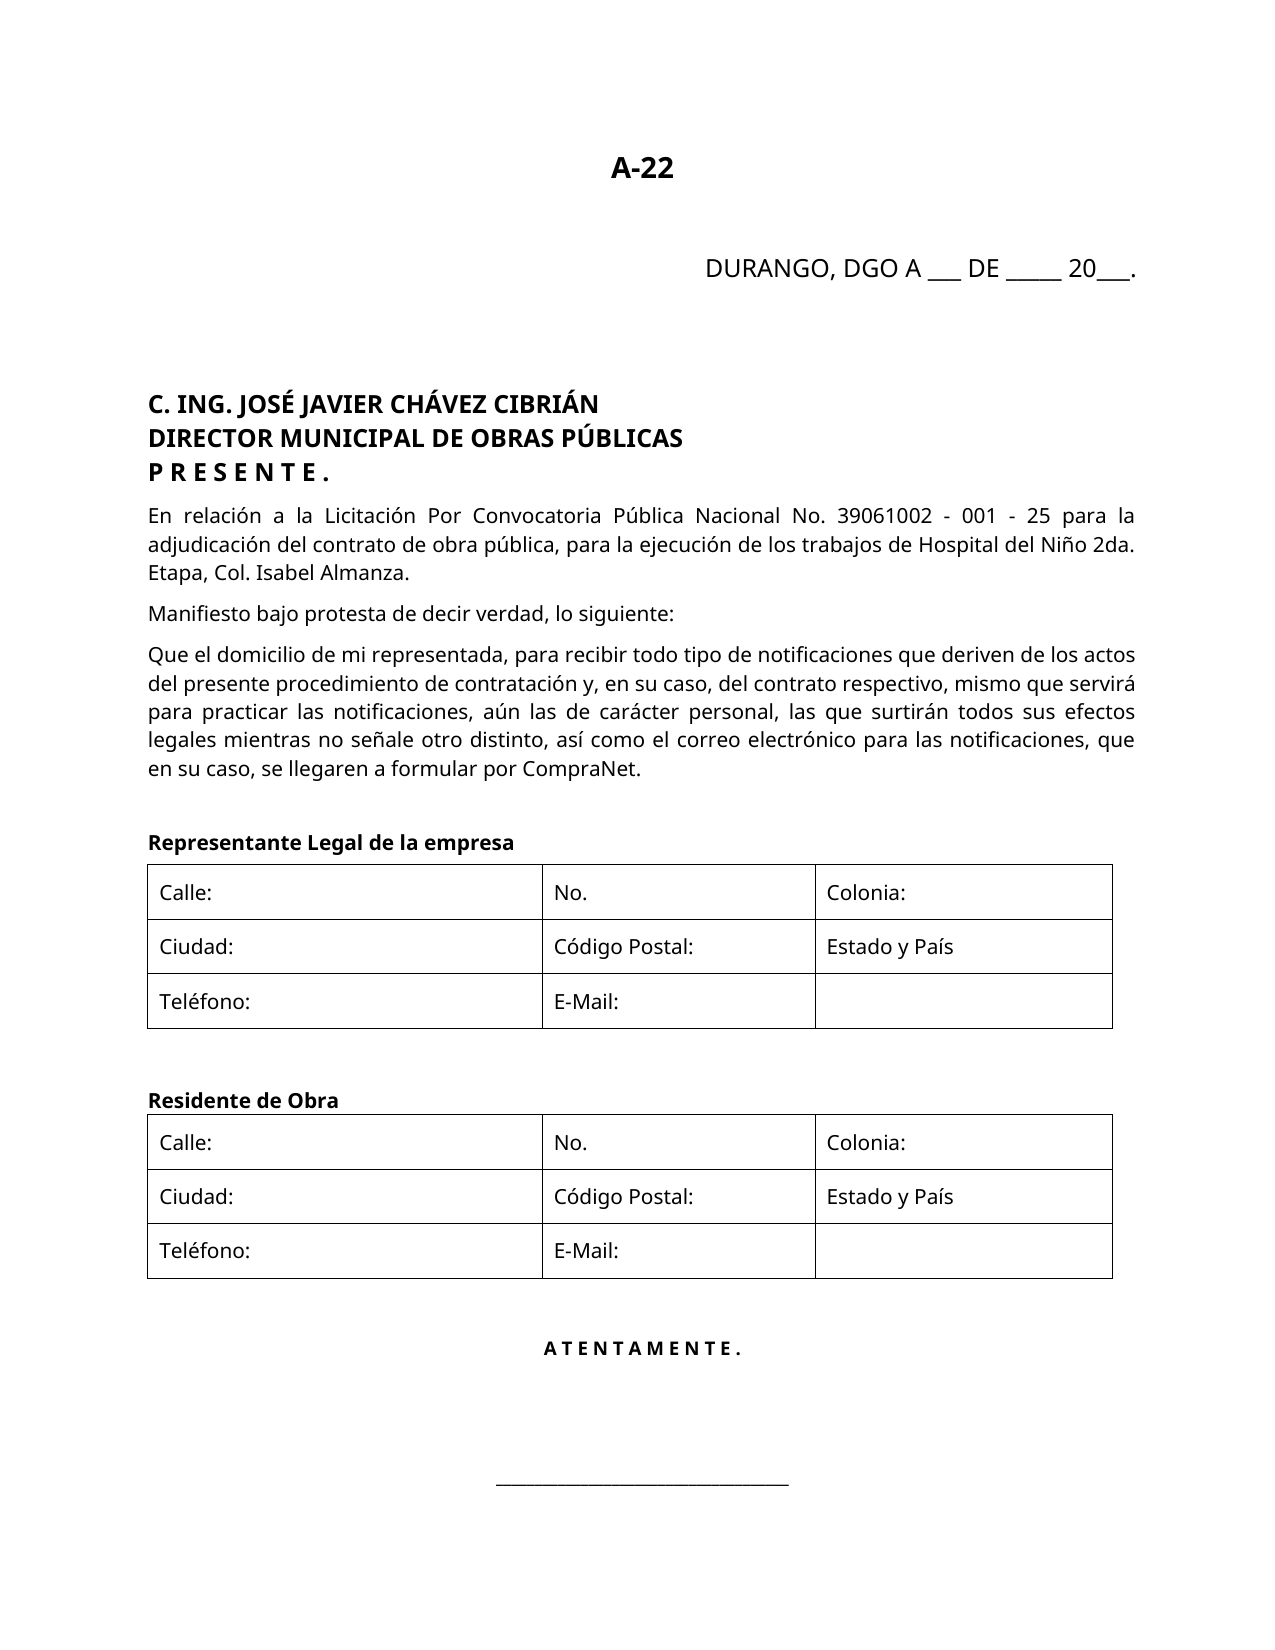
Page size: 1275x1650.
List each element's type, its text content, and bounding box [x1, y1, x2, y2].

text A T E N T A M E N T E . [148, 1336, 1137, 1361]
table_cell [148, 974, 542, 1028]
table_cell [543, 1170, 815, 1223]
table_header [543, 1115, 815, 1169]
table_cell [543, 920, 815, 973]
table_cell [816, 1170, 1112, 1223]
text C. ING. JOSÉ JAVIER CHÁVEZ CIBRIÁN [148, 387, 1137, 421]
text ______________________________________ [148, 1463, 1137, 1489]
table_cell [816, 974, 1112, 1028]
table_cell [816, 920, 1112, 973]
text A-22 [148, 148, 1137, 187]
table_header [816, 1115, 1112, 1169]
text DURANGO, DGO A ___ DE _____ 20___. [148, 251, 1137, 285]
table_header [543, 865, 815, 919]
text P R E S E N T E . [148, 455, 1137, 489]
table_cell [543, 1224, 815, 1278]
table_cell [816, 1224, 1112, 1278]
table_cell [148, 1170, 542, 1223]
text En relación a la Licitación Por Convocatoria Pública Nacional No. 39061002 - 001 - 25 para la adjudicación del contrato de obra pública, para la ejecución de los trabajos de Hospital del Niño 2da. Etapa, Col. Isabel Almanza. [148, 502, 1137, 587]
text Residente de Obra [148, 1086, 1137, 1114]
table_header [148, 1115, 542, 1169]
text DIRECTOR MUNICIPAL DE OBRAS PÚBLICAS [148, 421, 1137, 455]
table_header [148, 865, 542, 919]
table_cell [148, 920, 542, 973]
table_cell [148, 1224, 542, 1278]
text Que el domicilio de mi representada, para recibir todo tipo de notificaciones que deriven de los actos del presente procedimiento de contratación y, en su caso, del contrato respectivo, mismo que servirá para practicar las notificaciones, aún las de carácter personal, las que surtirán todos sus efectos legales mientras no señale otro distinto, así como el correo electrónico para las notificaciones, que en su caso, se llegaren a formular por CompraNet. [148, 640, 1137, 782]
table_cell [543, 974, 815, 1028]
text Representante Legal de la empresa [148, 828, 1137, 856]
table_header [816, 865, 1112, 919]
text Manifiesto bajo protesta de decir verdad, lo siguiente: [148, 599, 1137, 628]
